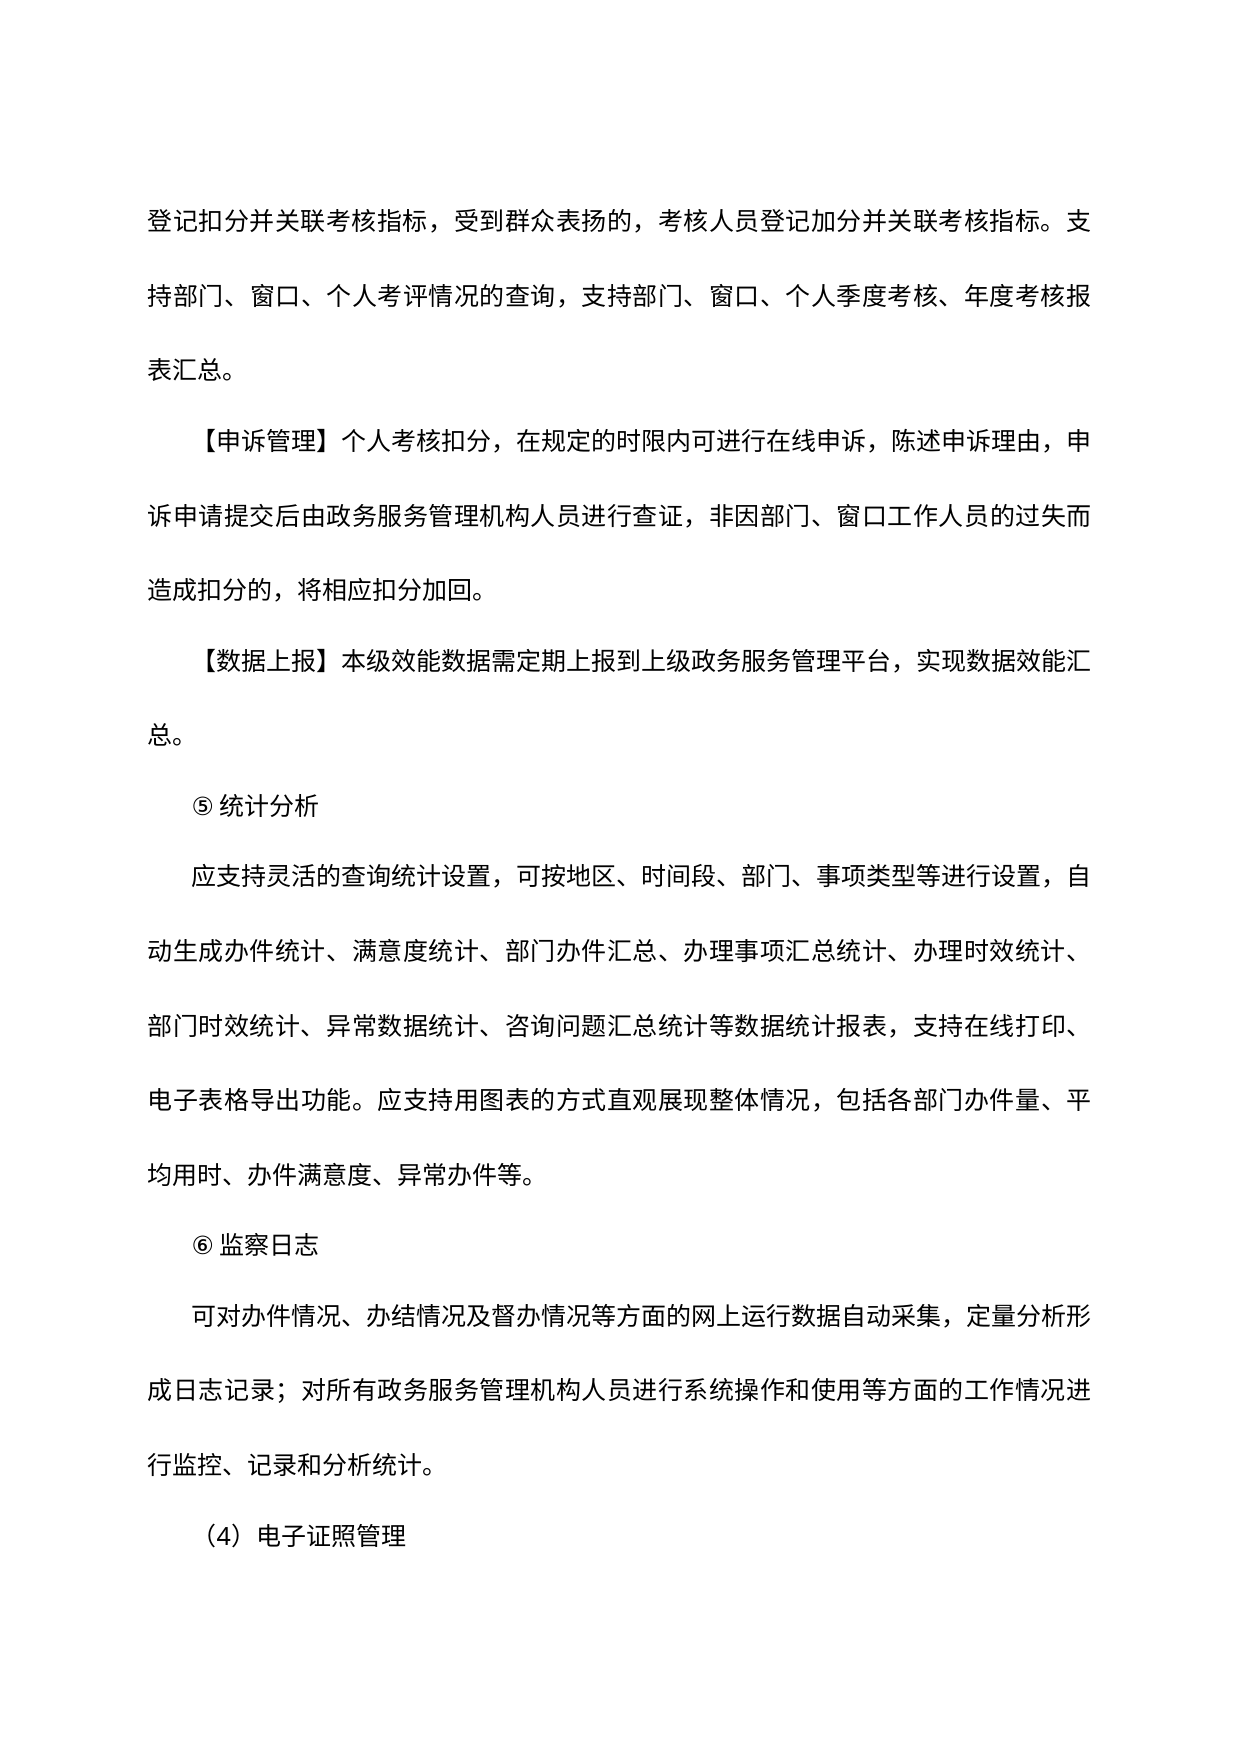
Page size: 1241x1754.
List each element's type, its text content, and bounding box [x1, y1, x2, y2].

list 应支持灵活的查询统计设置，可按地区、时间段、部门、事项类型等进行设置，自动生成办件统计、满意度统计、部门办件汇总、办理事项汇总统计、办理时效统计、部门时效统计、异常数据统计、咨询问题汇总统计等数据统计报表，支持在线打印、电子表格导出功能。应支持用图表的方式直观展现整体情况，包括各部门办件量、平均用时、办件满意度、异常办件等。 [148, 842, 1092, 1206]
list 可对办件情况、办结情况及督办情况等方面的网上运行数据自动采集，定量分析形成日志记录；对所有政务服务管理机构人员进行系统操作和使用等方面的工作情况进行监控、记录和分析统计。 [148, 1282, 1092, 1496]
text ⑥监察日志 [148, 1211, 1092, 1276]
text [148, 187, 1092, 401]
text ⑤统计分析 [148, 772, 1092, 837]
text 【数据上报】本级效能数据需定期上报到上级政务服务管理平台，实现数据效能汇总。 [148, 627, 1092, 766]
text 【申诉管理】个人考核扣分，在规定的时限内可进行在线申诉，陈述申诉理由，申诉申请提交后由政务服务管理机构人员进行查证，非因部门、窗口工作人员的过失而造成扣分的，将相应扣分加回。 [148, 407, 1092, 621]
text （4）电子证照管理 [148, 1502, 1092, 1567]
